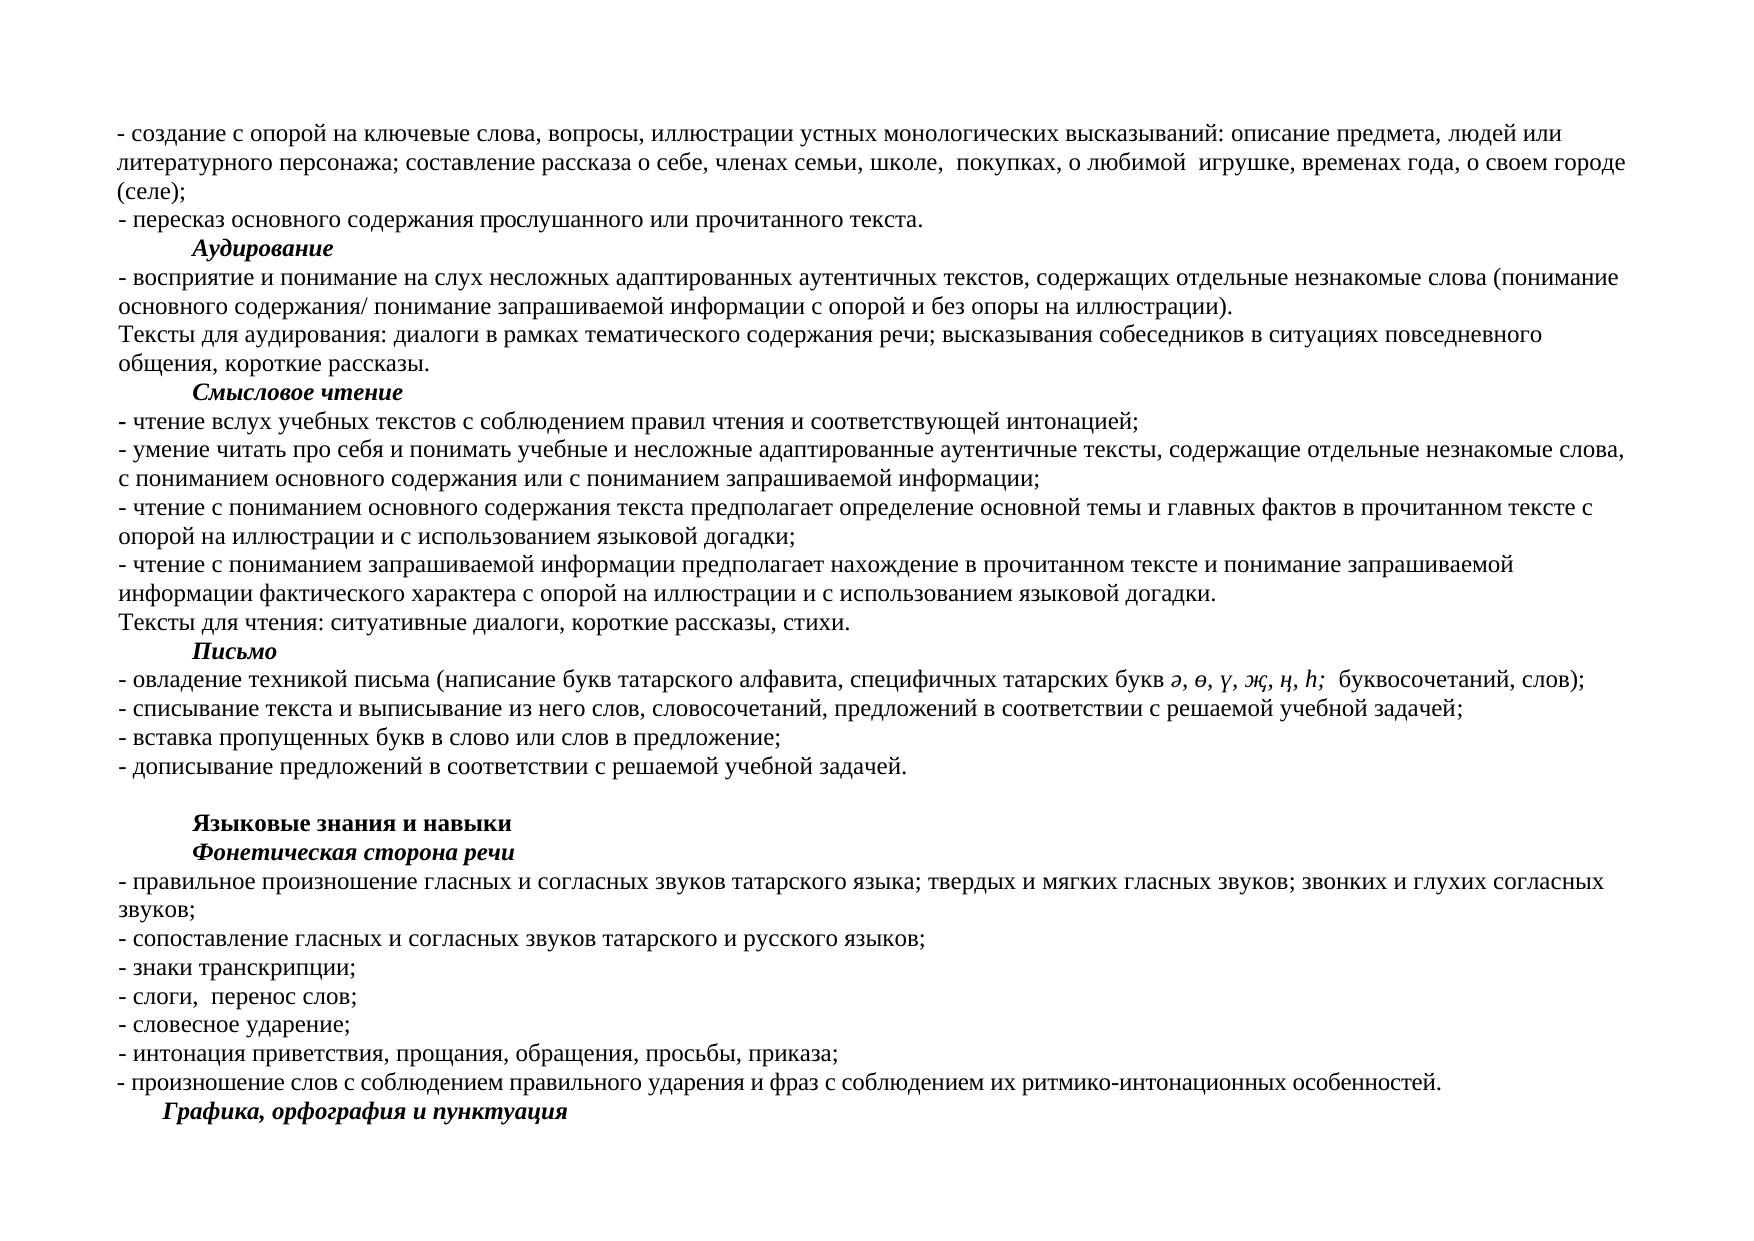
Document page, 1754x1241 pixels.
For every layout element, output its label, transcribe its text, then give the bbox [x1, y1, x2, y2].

text Фонетическая сторона речи [118, 837, 1636, 866]
text Языковые знания и навыки [118, 808, 1636, 837]
text - чтение вслух учебных текстов с соблюдением правил чтения и соответствующей интонацией; [118, 406, 1636, 434]
text Письмо [118, 636, 1636, 664]
text - правильное произношение гласных и согласных звуков татарского языка; твердых и мягких гласных звуков; звонких и глухих согласных звуков; [118, 866, 1636, 923]
text - списывание текста и выписывание из него слов, словосочетаний, предложений в соответствии с решаемой учебной задачей; [118, 693, 1636, 722]
text - знаки транскрипции; [118, 952, 1636, 981]
text - чтение с пониманием основного содержания текста предполагает определение основной темы и главных фактов в прочитанном тексте с опорой на иллюстрации и с использованием языковой догадки; [118, 492, 1636, 549]
text Тексты для чтения: ситуативные диалоги, короткие рассказы, стихи. [118, 607, 1636, 636]
text - вставка пропущенных букв в слово или слов в предложение; [118, 722, 1636, 751]
text Смысловое чтение [118, 377, 1636, 406]
text - чтение с пониманием запрашиваемой информации предполагает нахождение в прочитанном тексте и понимание запрашиваемой информации фактического характера с опорой на иллюстрации и с использованием языковой догадки. [118, 549, 1636, 607]
text Аудирование [118, 233, 1636, 262]
text - сопоставление гласных и согласных звуков татарского и русского языков; [118, 923, 1636, 952]
text - пересказ основного содержания прослушанного или прочитанного текста. [118, 204, 1636, 233]
text - умение читать про себя и понимать учебные и несложные адаптированные аутентичные тексты, содержащие отдельные незнакомые слова, с пониманием основного содержания или с пониманием запрашиваемой информации; [118, 434, 1636, 492]
text - слоги, перенос слов; [118, 981, 1636, 1009]
text Графика, орфография и пунктуация [118, 1096, 1636, 1124]
text - овладение техникой письма (написание букв татарского алфавита, специфичных татарских букв ә, ө, ү, җ, ң, һ; буквосочетаний, слов); [118, 664, 1636, 693]
text - дописывание предложений в соответствии с решаемой учебной задачей. [118, 751, 1636, 779]
text - словесное ударение; [118, 1009, 1636, 1038]
text - интонация приветствия, прощания, обращения, просьбы, приказа; [118, 1038, 1636, 1067]
text - произношение слов с соблюдением правильного ударения и фраз с соблюдением их ритмико-интонационных особенностей. [117, 1067, 1636, 1096]
text Тексты для аудирования: диалоги в рамках тематического содержания речи; высказывания собеседников в ситуациях повседневного общения, короткие рассказы. [118, 319, 1636, 377]
text - восприятие и понимание на слух несложных адаптированных аутентичных текстов, содержащих отдельные незнакомые слова (понимание основного содержания/ понимание запрашиваемой информации с опорой и без опоры на иллюстрации). [118, 262, 1636, 319]
text - создание с опорой на ключевые слова, вопросы, иллюстрации устных монологических высказываний: описание предмета, людей или литературного персонажа; составление рассказа о себе, членах семьи, школе, покупках, о любимой игрушке, временах года, о своем городе (селе); [117, 118, 1636, 204]
